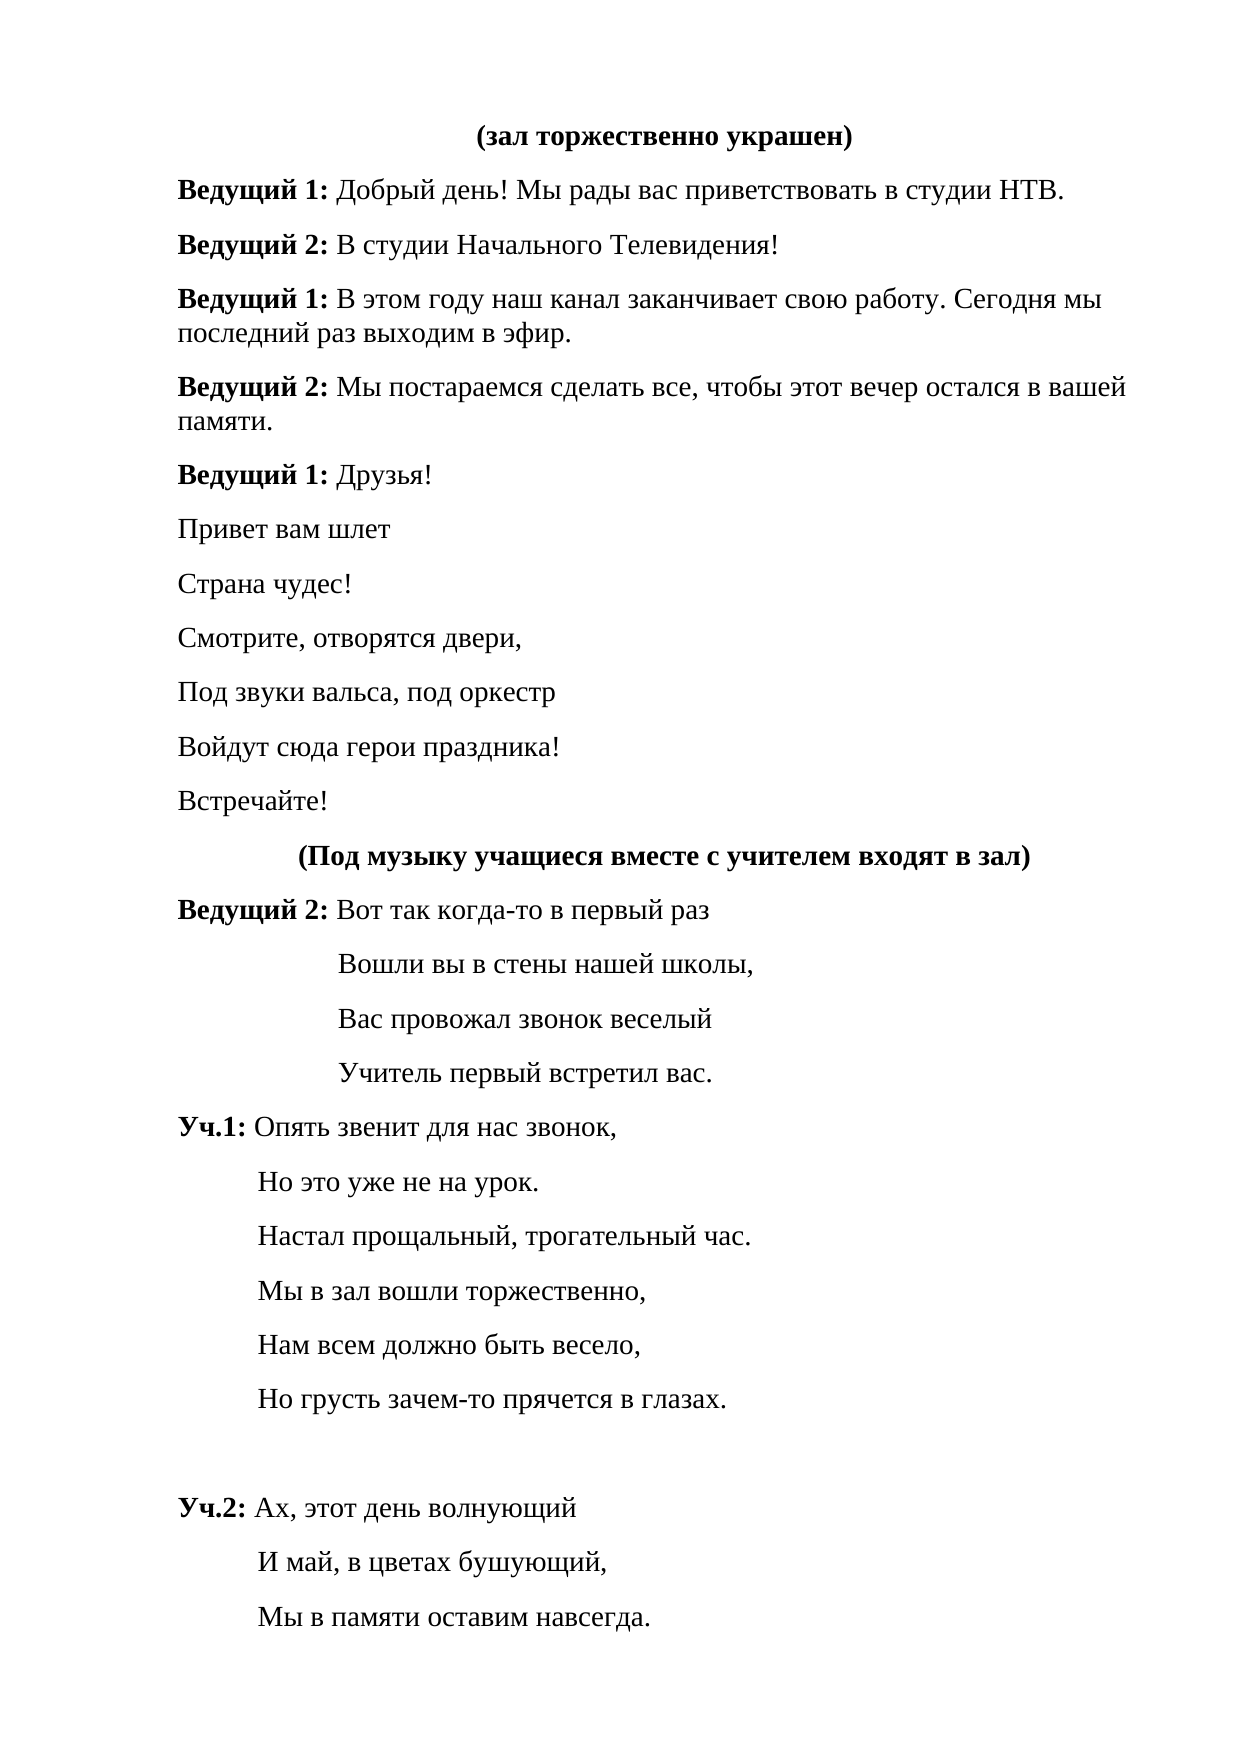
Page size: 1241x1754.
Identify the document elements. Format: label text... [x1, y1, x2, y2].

text (Под музыку учащиеся вместе с учителем входят в зал) [177, 838, 1152, 871]
text И май, в цветах бушующий, [177, 1544, 1152, 1578]
text Ведущий 2: В студии Начального Телевидения! [177, 227, 1152, 260]
text Вас провожал звонок веселый [177, 1001, 1152, 1034]
text Ведущий 1: Добрый день! Мы рады вас приветствовать в студии НТВ. [177, 172, 1152, 206]
text (зал торжественно украшен) [177, 118, 1152, 152]
text Нам всем должно быть весело, [177, 1327, 1152, 1361]
text Встречайте! [177, 783, 1152, 817]
text Вошли вы в стены нашей школы, [177, 946, 1152, 980]
text Настал прощальный, трогательный час. [177, 1218, 1152, 1252]
text Страна чудес! [177, 566, 1152, 599]
text Ведущий 2: Мы постараемся сделать все, чтобы этот вечер остался в вашей памяти. [177, 369, 1152, 436]
text Ведущий 1: Друзья! [177, 457, 1152, 491]
text Но грусть зачем-то прячется в глазах. [177, 1381, 1152, 1415]
text Но это уже не на урок. [177, 1164, 1152, 1197]
text Учитель первый встретил вас. [177, 1055, 1152, 1089]
text Войдут сюда герои праздника! [177, 729, 1152, 762]
text Мы в зал вошли торжественно, [177, 1273, 1152, 1306]
text Ведущий 1: В этом году наш канал заканчивает свою работу. Сегодня мы последний раз выходим в эфир. [177, 281, 1152, 348]
text Мы в памяти оставим навсегда. [177, 1599, 1152, 1632]
text Уч.2: Ах, этот день волнующий [177, 1490, 1152, 1524]
text Ведущий 2: Вот так когда-то в первый раз [177, 892, 1152, 926]
text Привет вам шлет [177, 511, 1152, 545]
text Смотрите, отворятся двери, [177, 620, 1152, 654]
text Уч.1: Опять звенит для нас звонок, [177, 1109, 1152, 1143]
text Под звуки вальса, под оркестр [177, 674, 1152, 708]
